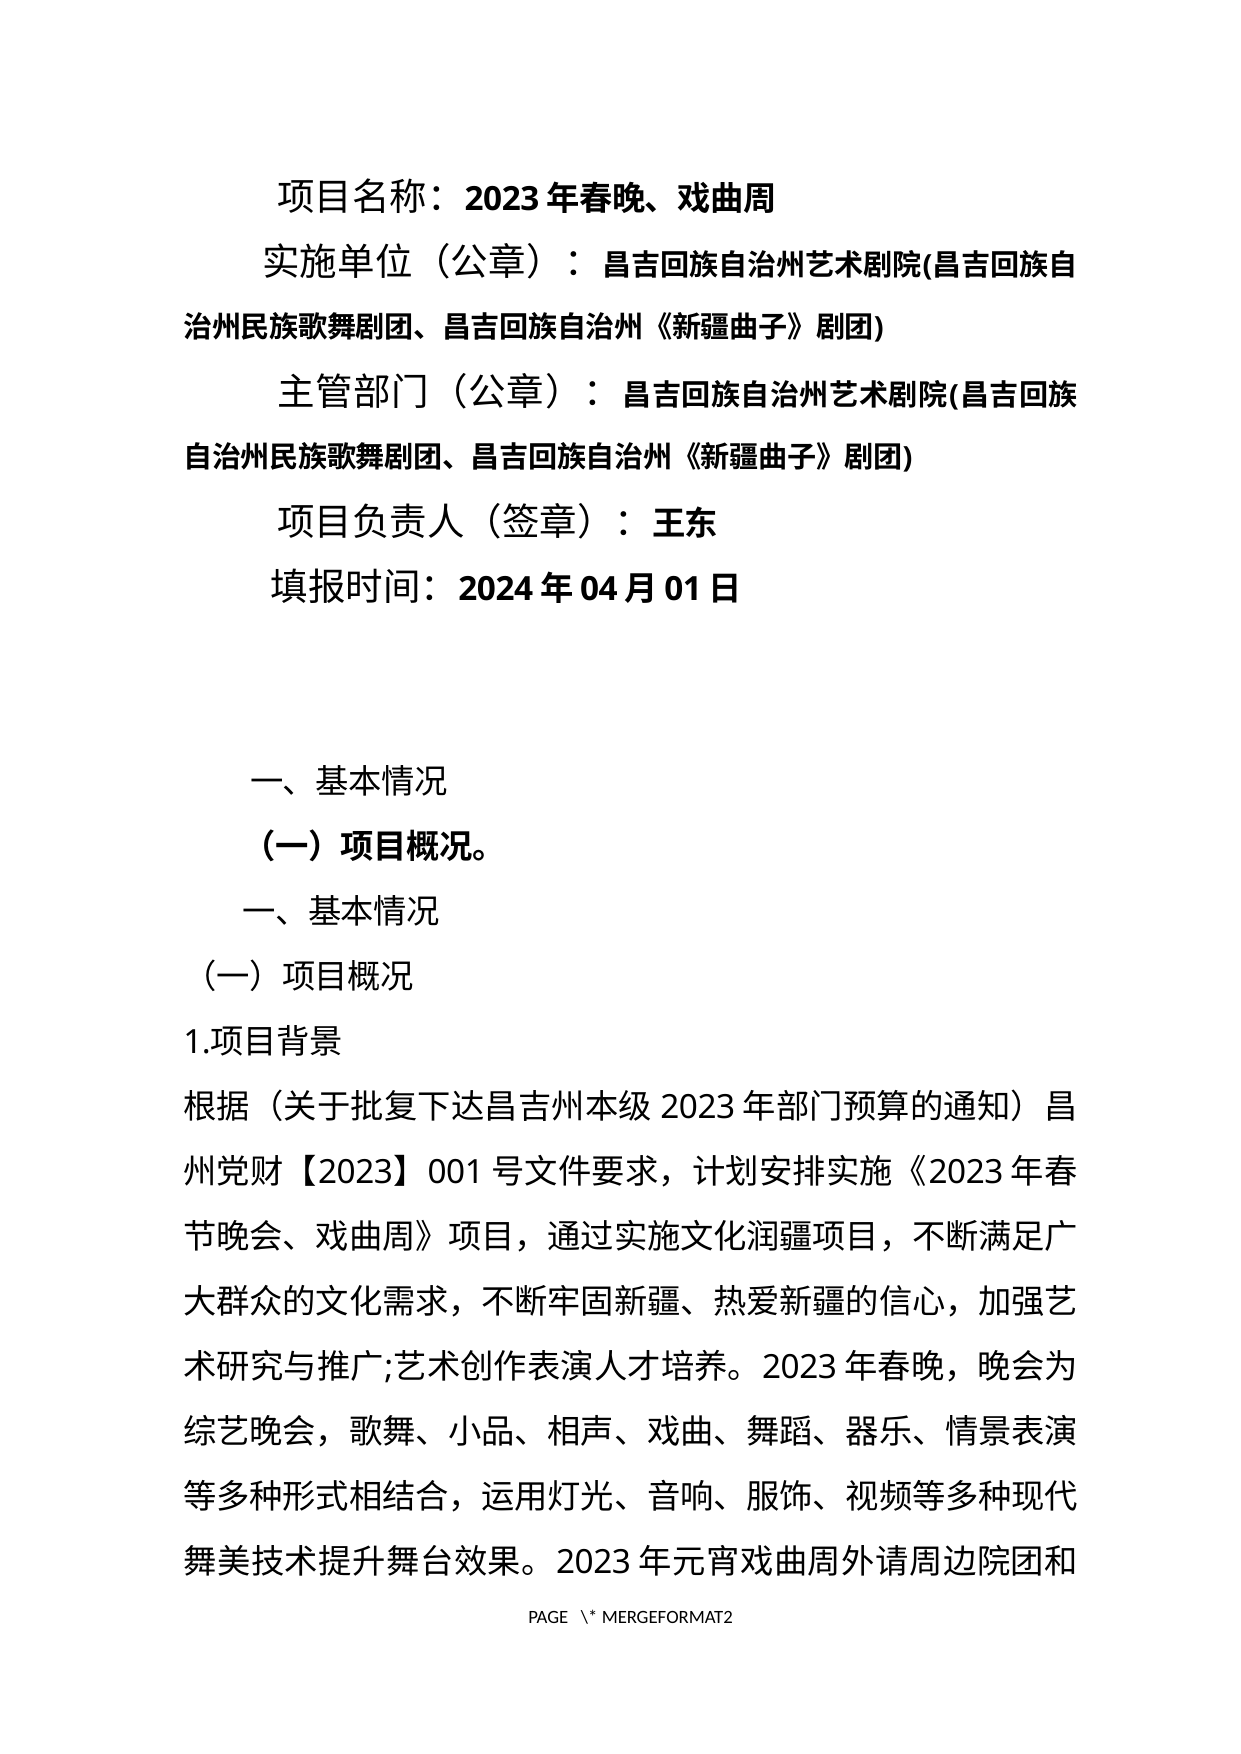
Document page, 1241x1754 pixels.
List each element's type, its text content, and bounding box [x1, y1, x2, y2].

text 主管部门（公章）：昌吉回族自治州艺术剧院(昌吉回族自治州民族歌舞剧团、昌吉回族自治州《新疆曲子》剧团) [183, 357, 1078, 487]
text 项目负责人（签章）：王东 [183, 487, 1078, 552]
text （一）项目概况。 [183, 812, 1078, 877]
text 填报时间：2024年04月01日 [211, 552, 1078, 617]
text 项目名称：2023年春晚、戏曲周 [183, 162, 1078, 227]
text 实施单位（公章）：昌吉回族自治州艺术剧院(昌吉回族自治州民族歌舞剧团、昌吉回族自治州《新疆曲子》剧团) [183, 227, 1078, 357]
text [183, 877, 1078, 1592]
text 一、基本情况 [183, 747, 1078, 812]
